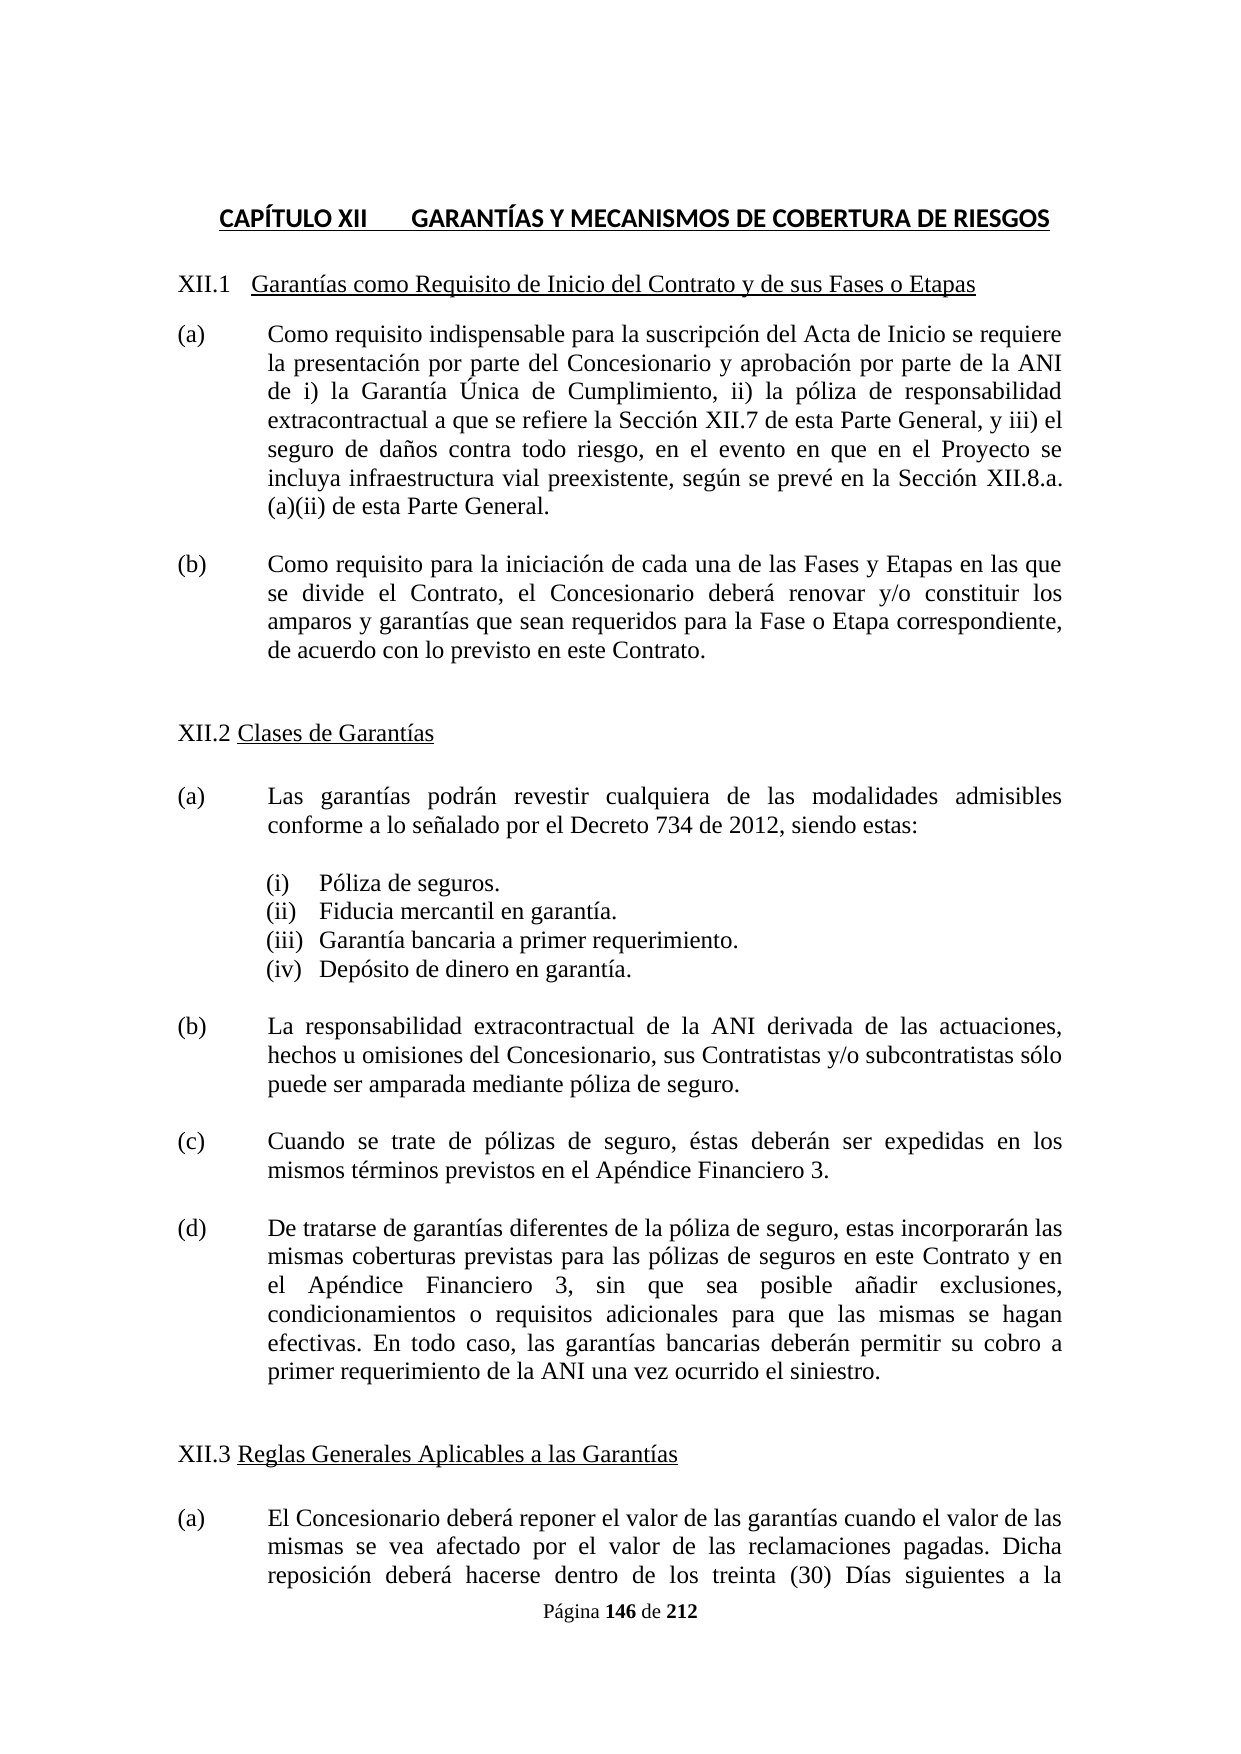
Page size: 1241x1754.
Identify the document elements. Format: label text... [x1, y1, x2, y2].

list Depósito de dinero en garantía. [266, 954, 1063, 983]
text Como requisito para la iniciación de cada una de las Fases y Etapas en las que se divide el Contrato, el Concesionario deberá renovar y/o constituir los amparos y garantías que sean requeridos para la Fase o Etapa correspondiente, de acuerdo con lo previsto en este Contrato. [177, 549, 1063, 664]
list Garantía bancaria a primer requerimiento. [266, 925, 1063, 954]
text Como requisito indispensable para la suscripción del Acta de Inicio se requiere la presentación por parte del Concesionario y aprobación por parte de la ANI de i) la Garantía Única de Cumplimiento, ii) la póliza de responsabilidad extracontractual a que se refiere la Sección 12.7 de esta Parte General, y iii) el seguro de daños contra todo riesgo, en el evento en que en el Proyecto se incluya infraestructura vial preexistente, según se prevé en la Sección 12.8(a)(ii) de esta Parte General. [177, 319, 1063, 520]
subtitle Garantías como Requisito de Inicio del Contrato y de sus Fases o Etapas [177, 269, 1063, 298]
list Póliza de seguros. [266, 868, 1063, 896]
subtitle Clases de Garantías [177, 718, 1063, 746]
subtitle GARANTÍAS Y MECANISMOS DE COBERTURA DE RIESGOS [207, 201, 1063, 234]
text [177, 1503, 1063, 1589]
subtitle Reglas Generales Aplicables a las Garantías [177, 1439, 1063, 1468]
text De tratarse de garantías diferentes de la póliza de seguro, estas incorporarán las mismas coberturas previstas para las pólizas de seguros en este Contrato y en el Apéndice Financiero 3, sin que sea posible añadir exclusiones, condicionamientos o requisitos adicionales para que las mismas se hagan efectivas. En todo caso, las garantías bancarias deberán permitir su cobro a primer requerimiento de la ANI una vez ocurrido el siniestro. [177, 1213, 1063, 1385]
text Cuando se trate de pólizas de seguro, éstas deberán ser expedidas en los mismos términos previstos en el Apéndice Financiero 3. [177, 1126, 1063, 1184]
list Fiducia mercantil en garantía. [266, 896, 1063, 925]
text Las garantías podrán revestir cualquiera de las modalidades admisibles conforme a lo señalado por el Decreto 734 de 2012, siendo estas: [177, 781, 1063, 839]
text La responsabilidad extracontractual de la ANI derivada de las actuaciones, hechos u omisiones del Concesionario, sus Contratistas y/o subcontratistas sólo puede ser amparada mediante póliza de seguro. [177, 1011, 1063, 1098]
